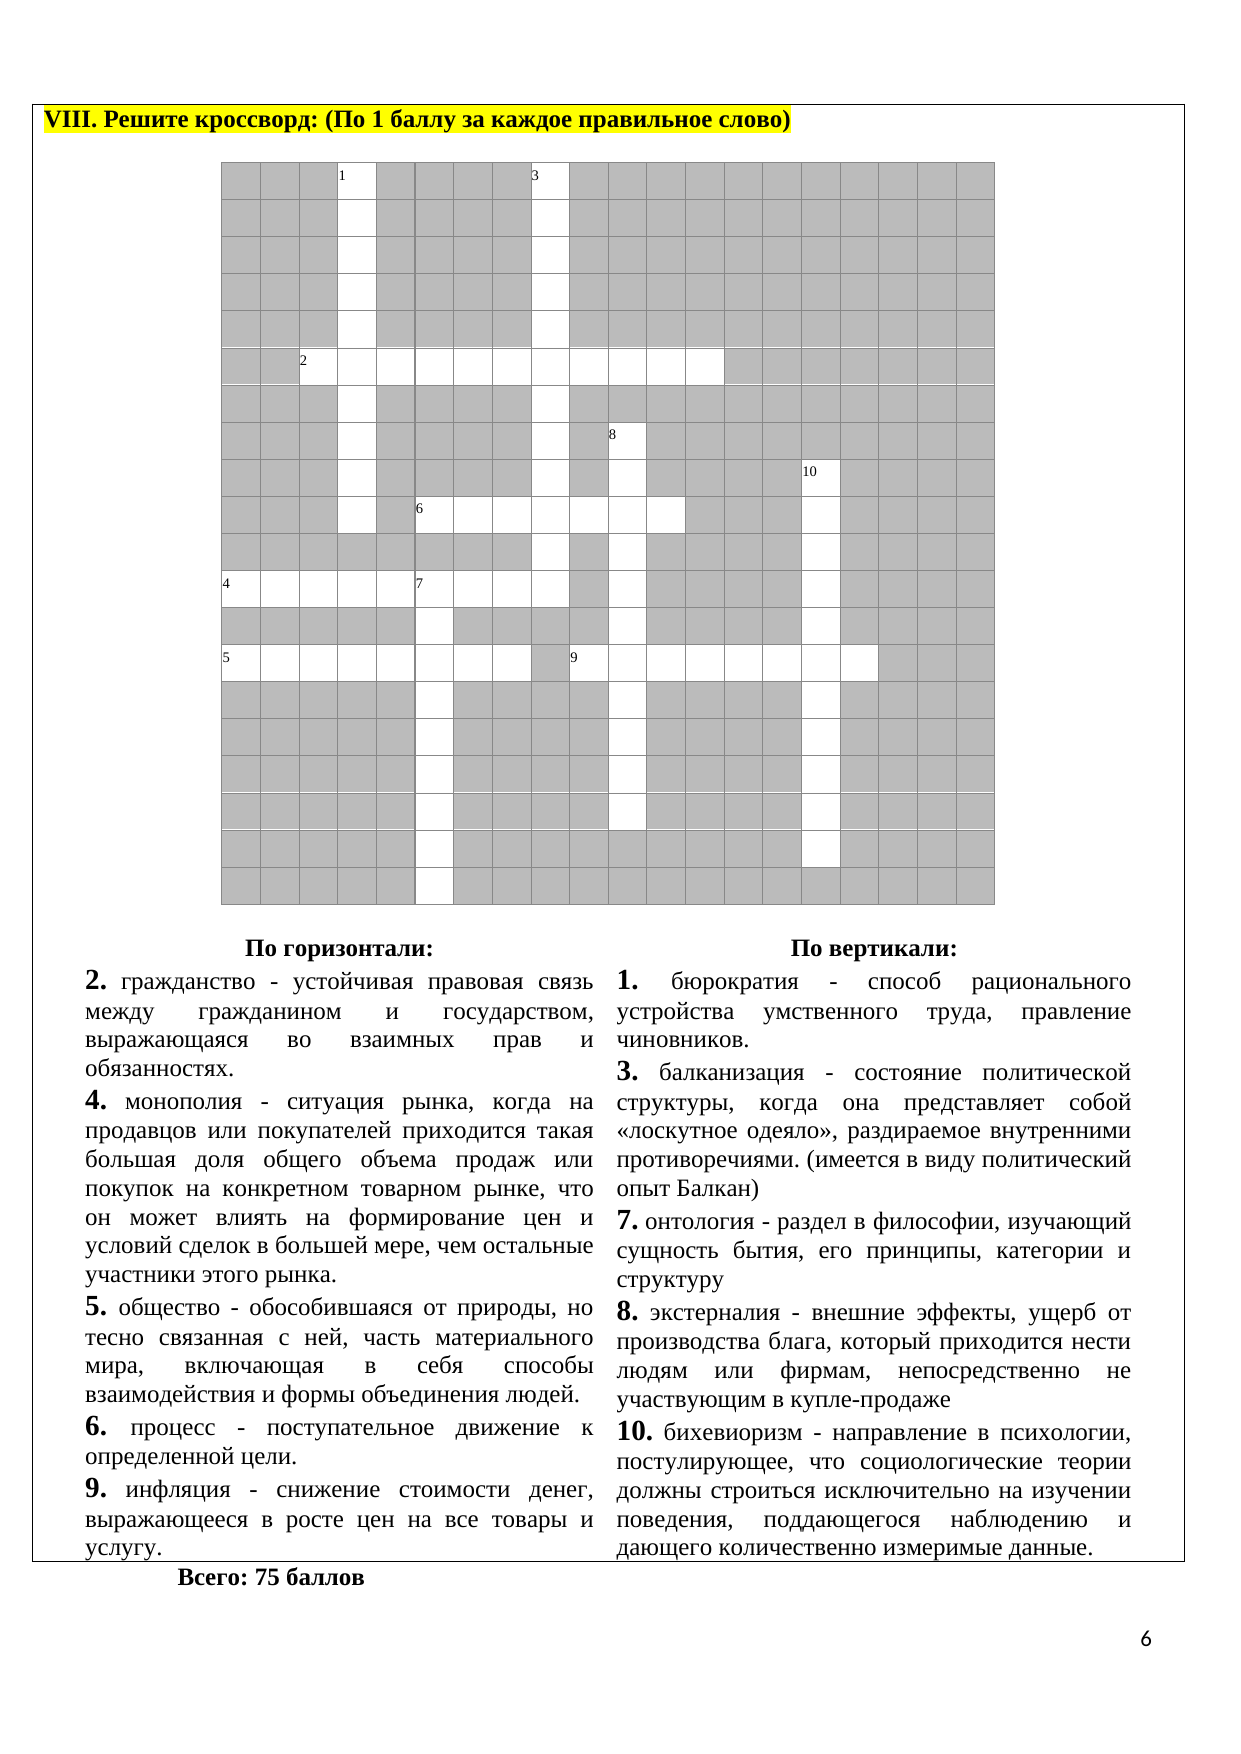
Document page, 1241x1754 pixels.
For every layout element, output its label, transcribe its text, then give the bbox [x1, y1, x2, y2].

text Всего: 75 баллов [177, 1562, 1152, 1591]
table_cell VIII. Решите кроссворд: (По 1 баллу за каждое правильное слово) [33, 105, 1184, 1561]
